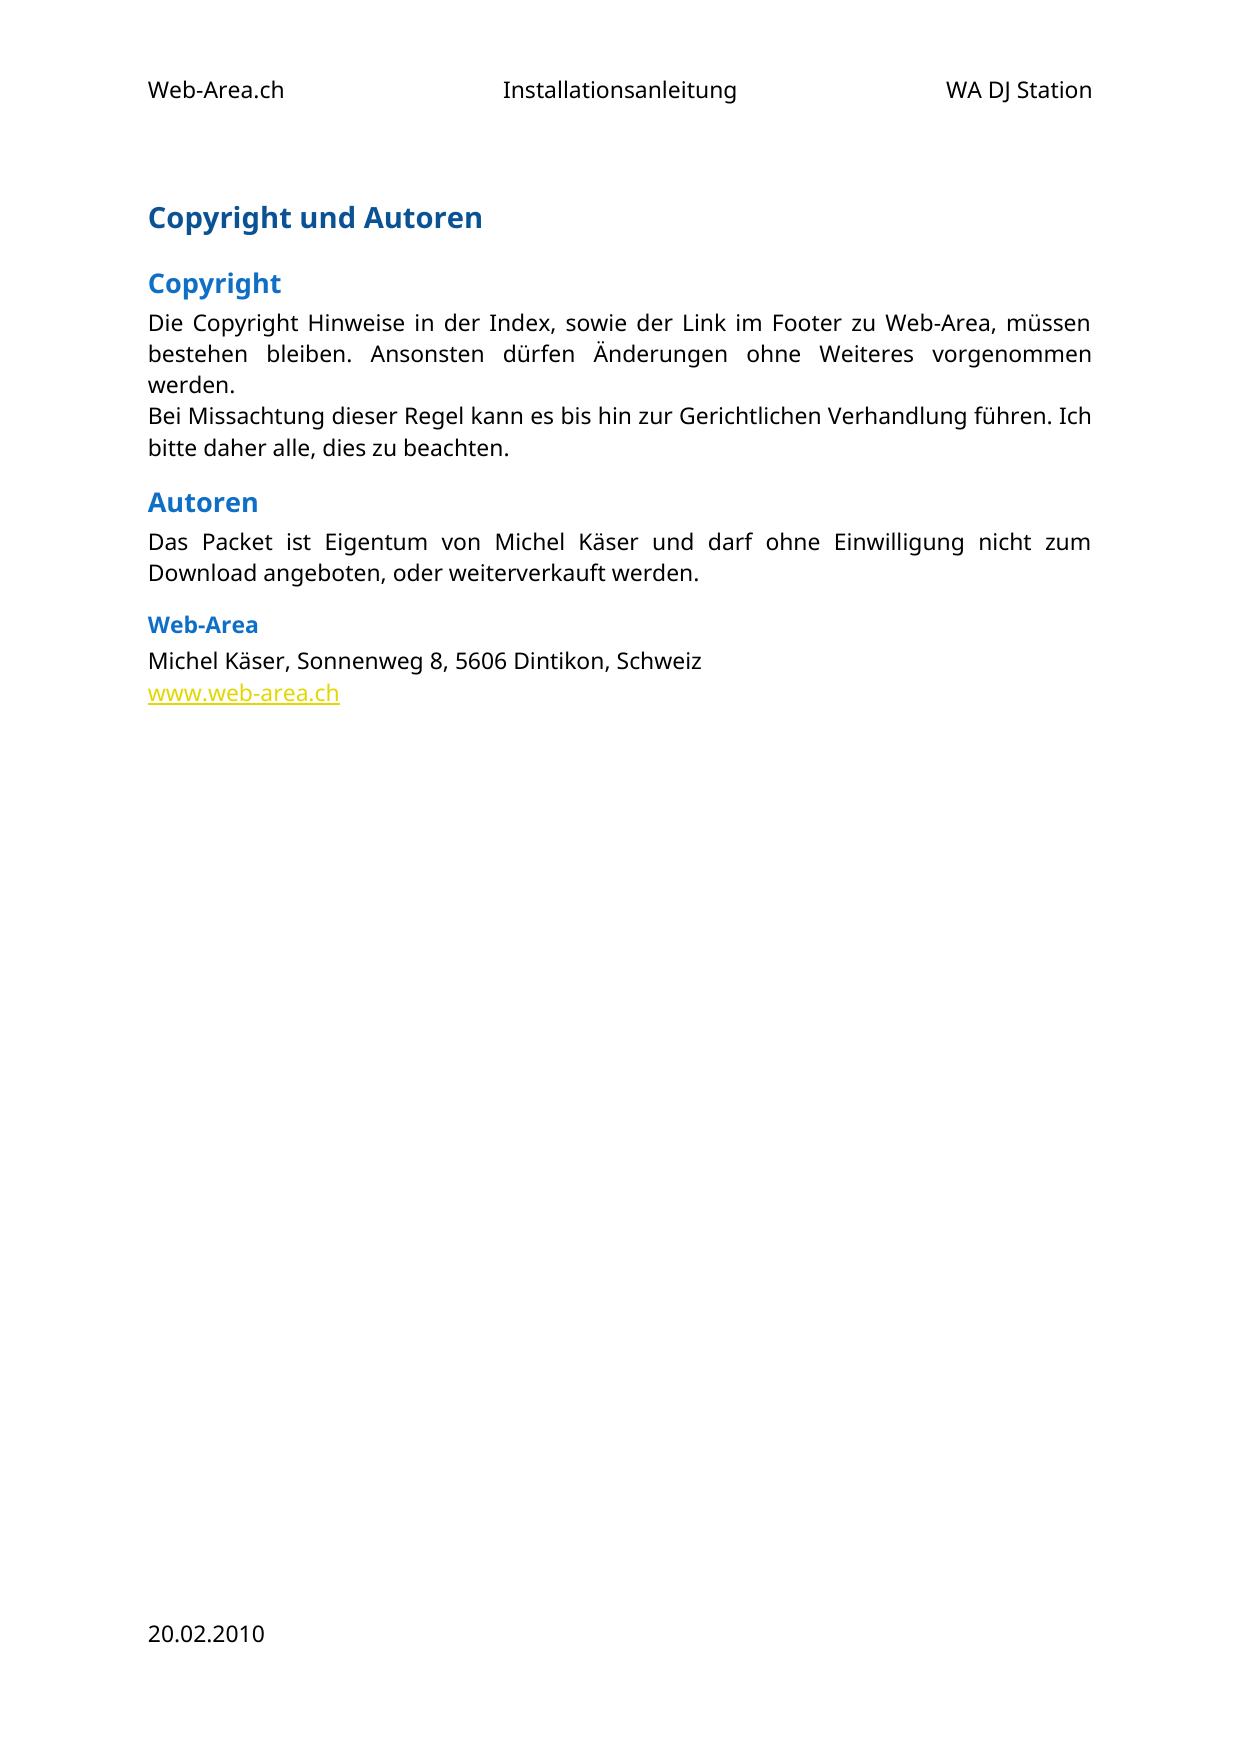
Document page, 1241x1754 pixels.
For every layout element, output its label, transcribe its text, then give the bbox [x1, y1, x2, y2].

subtitle Autoren [148, 483, 1093, 520]
subtitle Web-Area [148, 609, 1093, 641]
text Michel Käser, Sonnenweg 8, 5606 Dintikon, Schweiz [148, 645, 1093, 676]
text Das Packet ist Eigentum von Michel Käser und darf ohne Einwilligung nicht zum Download angeboten, oder weiterverkauft werden. [148, 526, 1093, 588]
text www.web-area.ch [148, 676, 1093, 708]
subtitle Copyright und Autoren [148, 198, 1093, 237]
text Die Copyright Hinweise in der Index, sowie der Link im Footer zu Web-Area, müssen bestehen bleiben. Ansonsten dürfen Änderungen ohne Weiteres vorgenommen werden. [148, 306, 1093, 400]
text Bei Missachtung dieser Regel kann es bis hin zur Gerichtlichen Verhandlung führen. Ich bitte daher alle, dies zu beachten. [148, 400, 1093, 463]
subtitle Copyright [148, 264, 1093, 301]
